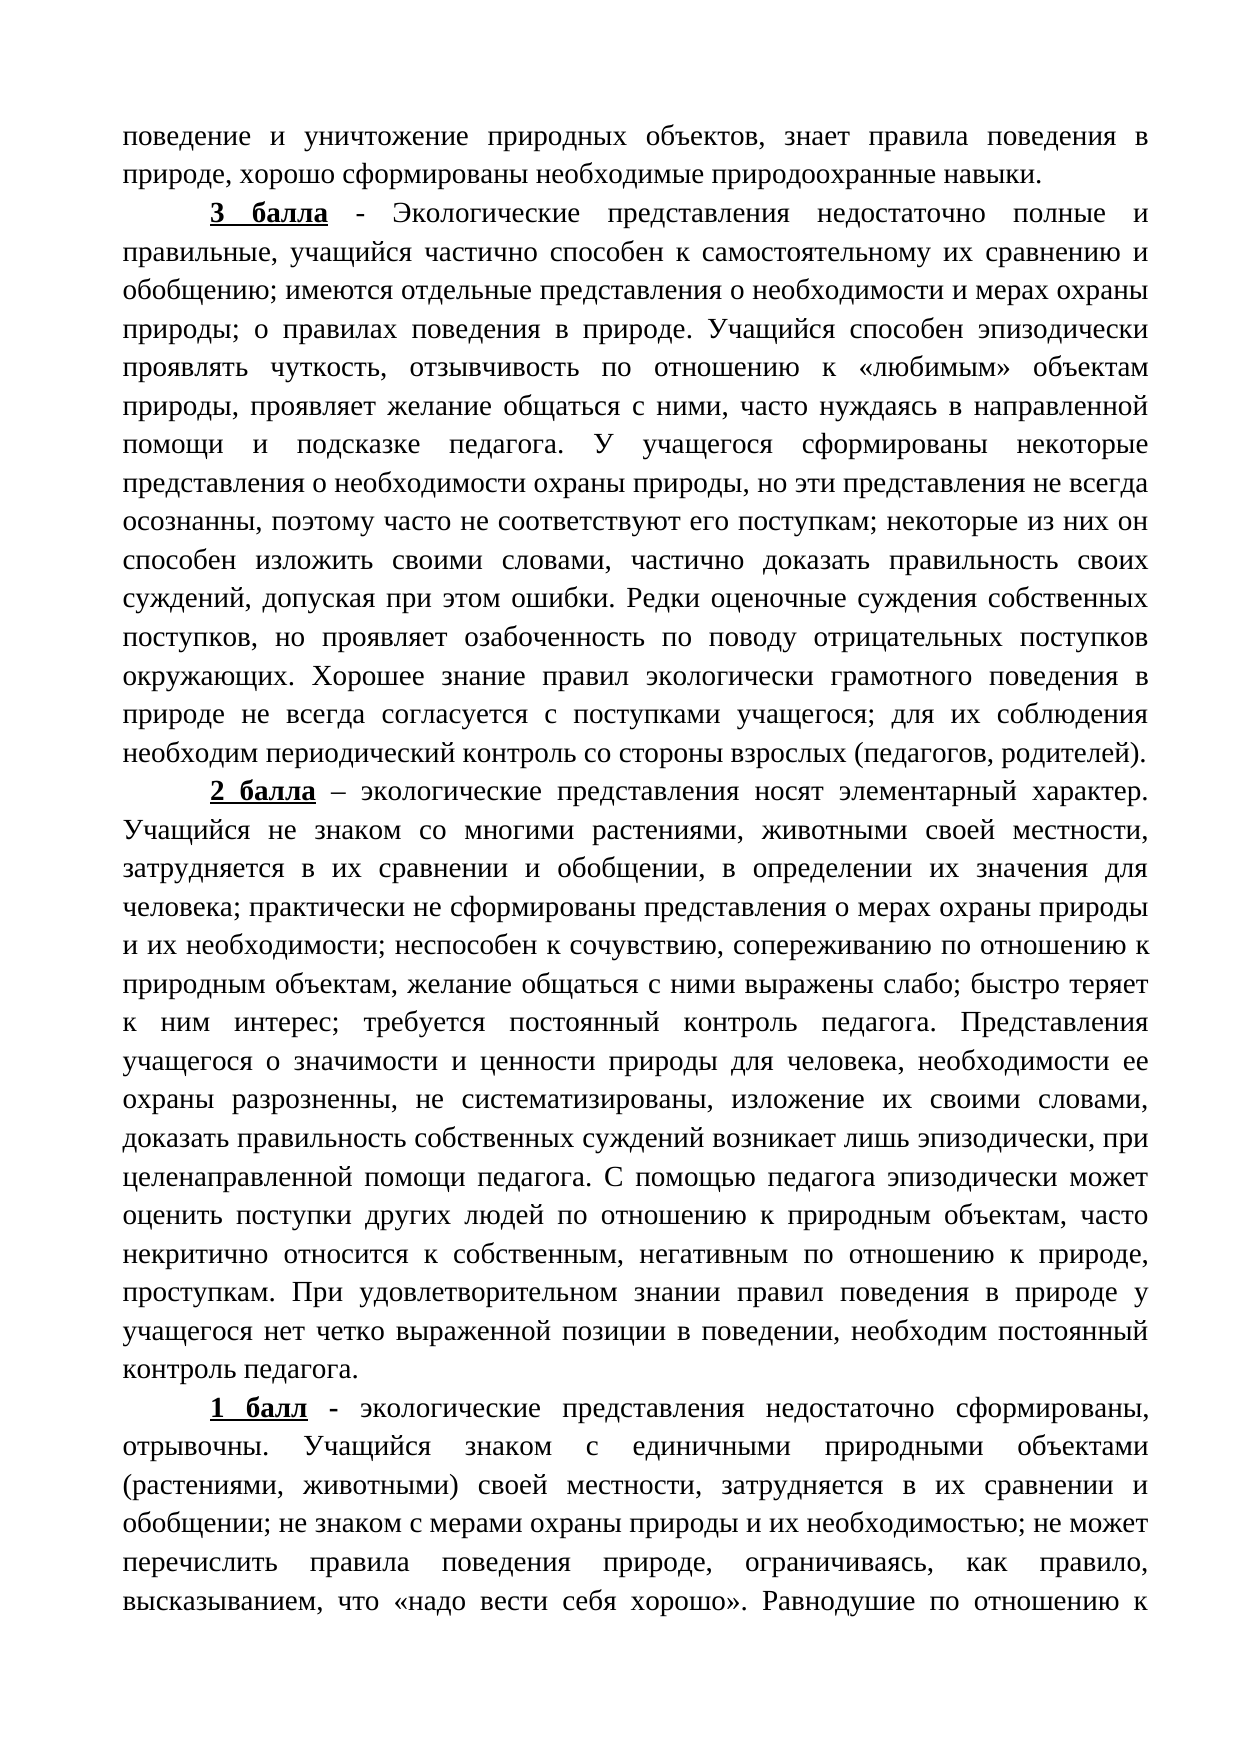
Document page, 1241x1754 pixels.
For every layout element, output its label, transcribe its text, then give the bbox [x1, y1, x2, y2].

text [122, 1390, 1149, 1616]
text 3 балла - Экологические представления недостаточно полные и правильные, учащийся частично способен к самостоятельному их сравнению и обобщению; имеются отдельные представления о необходимости и мерах охраны природы; о правилах поведения в природе. Учащийся способен эпизодически проявлять чуткость, отзывчивость по отношению к «любимым» объектам природы, проявляет желание общаться с ними, часто нуждаясь в направленной помощи и подсказке педагога. У учащегося сформированы некоторые представления о необходимости охраны природы, но эти представления не всегда осознанны, поэтому часто не соответствуют его поступкам; некоторые из них он способен изложить своими словами, частично доказать правильность своих суждений, допуская при этом ошибки. Редки оценочные суждения собственных поступков, но проявляет озабоченность по поводу отрицательных поступков окружающих. Хорошее знание правил экологически грамотного поведения в природе не всегда согласуется с поступками учащегося; для их соблюдения необходим периодический контроль со стороны взрослых (педагогов, родителей). [122, 195, 1149, 768]
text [122, 118, 1149, 190]
text 2 балла – экологические представления носят элементарный характер. Учащийся не знаком со многими растениями, животными своей местности, затрудняется в их сравнении и обобщении, в определении их значения для человека; практически не сформированы представления о мерах охраны природы и их необходимости; неспособен к сочувствию, сопереживанию по отношению к природным объектам, желание общаться с ними выражены слабо; быстро теряет к ним интерес; требуется постоянный контроль педагога. Представления учащегося о значимости и ценности природы для человека, необходимости ее охраны разрозненны, не систематизированы, изложение их своими словами, доказать правильность собственных суждений возникает лишь эпизодически, при целенаправленной помощи педагога. С помощью педагога эпизодически может оценить поступки других людей по отношению к природным объектам, часто некритично относится к собственным, негативным по отношению к природе, проступкам. При удовлетворительном знании правил поведения в природе у учащегося нет четко выраженной позиции в поведении, необходим постоянный контроль педагога. [122, 773, 1149, 1385]
